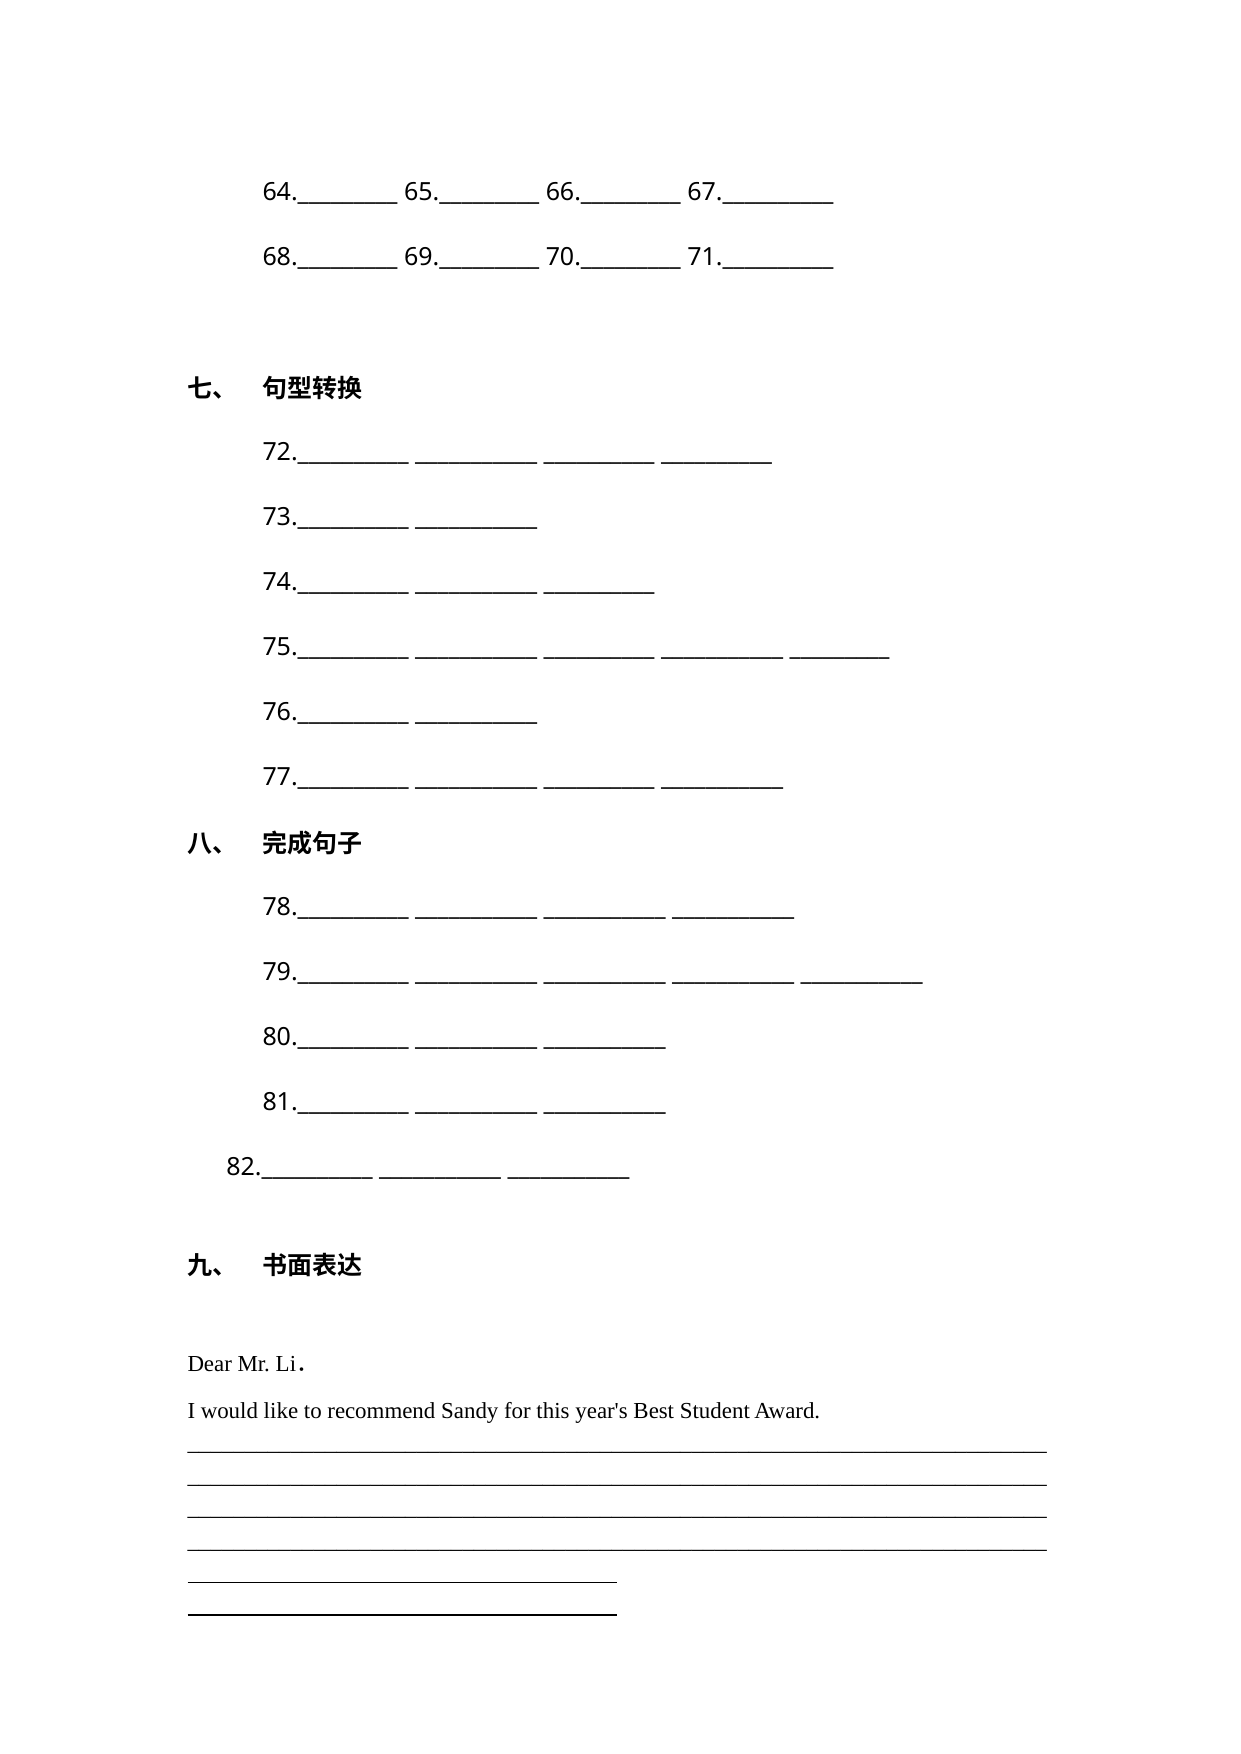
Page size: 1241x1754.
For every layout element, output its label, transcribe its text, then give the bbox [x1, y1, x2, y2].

text I would like to recommend Sandy for this year's Best Student Award. [187, 1394, 1053, 1426]
list 73.__________ ___________ [262, 484, 1053, 549]
text ___________________________________________________________________________ [187, 1426, 1053, 1459]
list 79.__________ ___________ ___________ ___________ ___________ [262, 939, 1053, 1004]
list 72.__________ ___________ __________ __________ [262, 419, 1053, 484]
text ___________________________________________________________________________ [187, 1491, 1053, 1524]
list 句型转换 [187, 354, 1053, 419]
text ___________________________________________________________________________ [187, 1459, 1053, 1491]
list 74.__________ ___________ __________ [262, 549, 1053, 614]
list 75.__________ ___________ __________ ___________ _________ [262, 614, 1053, 679]
text ___________________________________________________________________________ [187, 1524, 1053, 1556]
list 64._________ 65._________ 66._________ 67.__________ [262, 159, 1053, 224]
list 76.__________ ___________ [262, 679, 1053, 744]
text Dear Mr. Li． [187, 1329, 1053, 1394]
list 80.__________ ___________ ___________ [262, 1004, 1053, 1069]
text 82.__________ ___________ ___________ [187, 1134, 1053, 1199]
list 完成句子 [187, 809, 1053, 874]
list 81.__________ ___________ ___________ [262, 1069, 1053, 1134]
list 书面表达 [187, 1231, 1053, 1296]
list 77.__________ ___________ __________ ___________ [262, 744, 1053, 809]
list 78.__________ ___________ ___________ ___________ [262, 874, 1053, 939]
list 68._________ 69._________ 70._________ 71.__________ [262, 224, 1053, 289]
